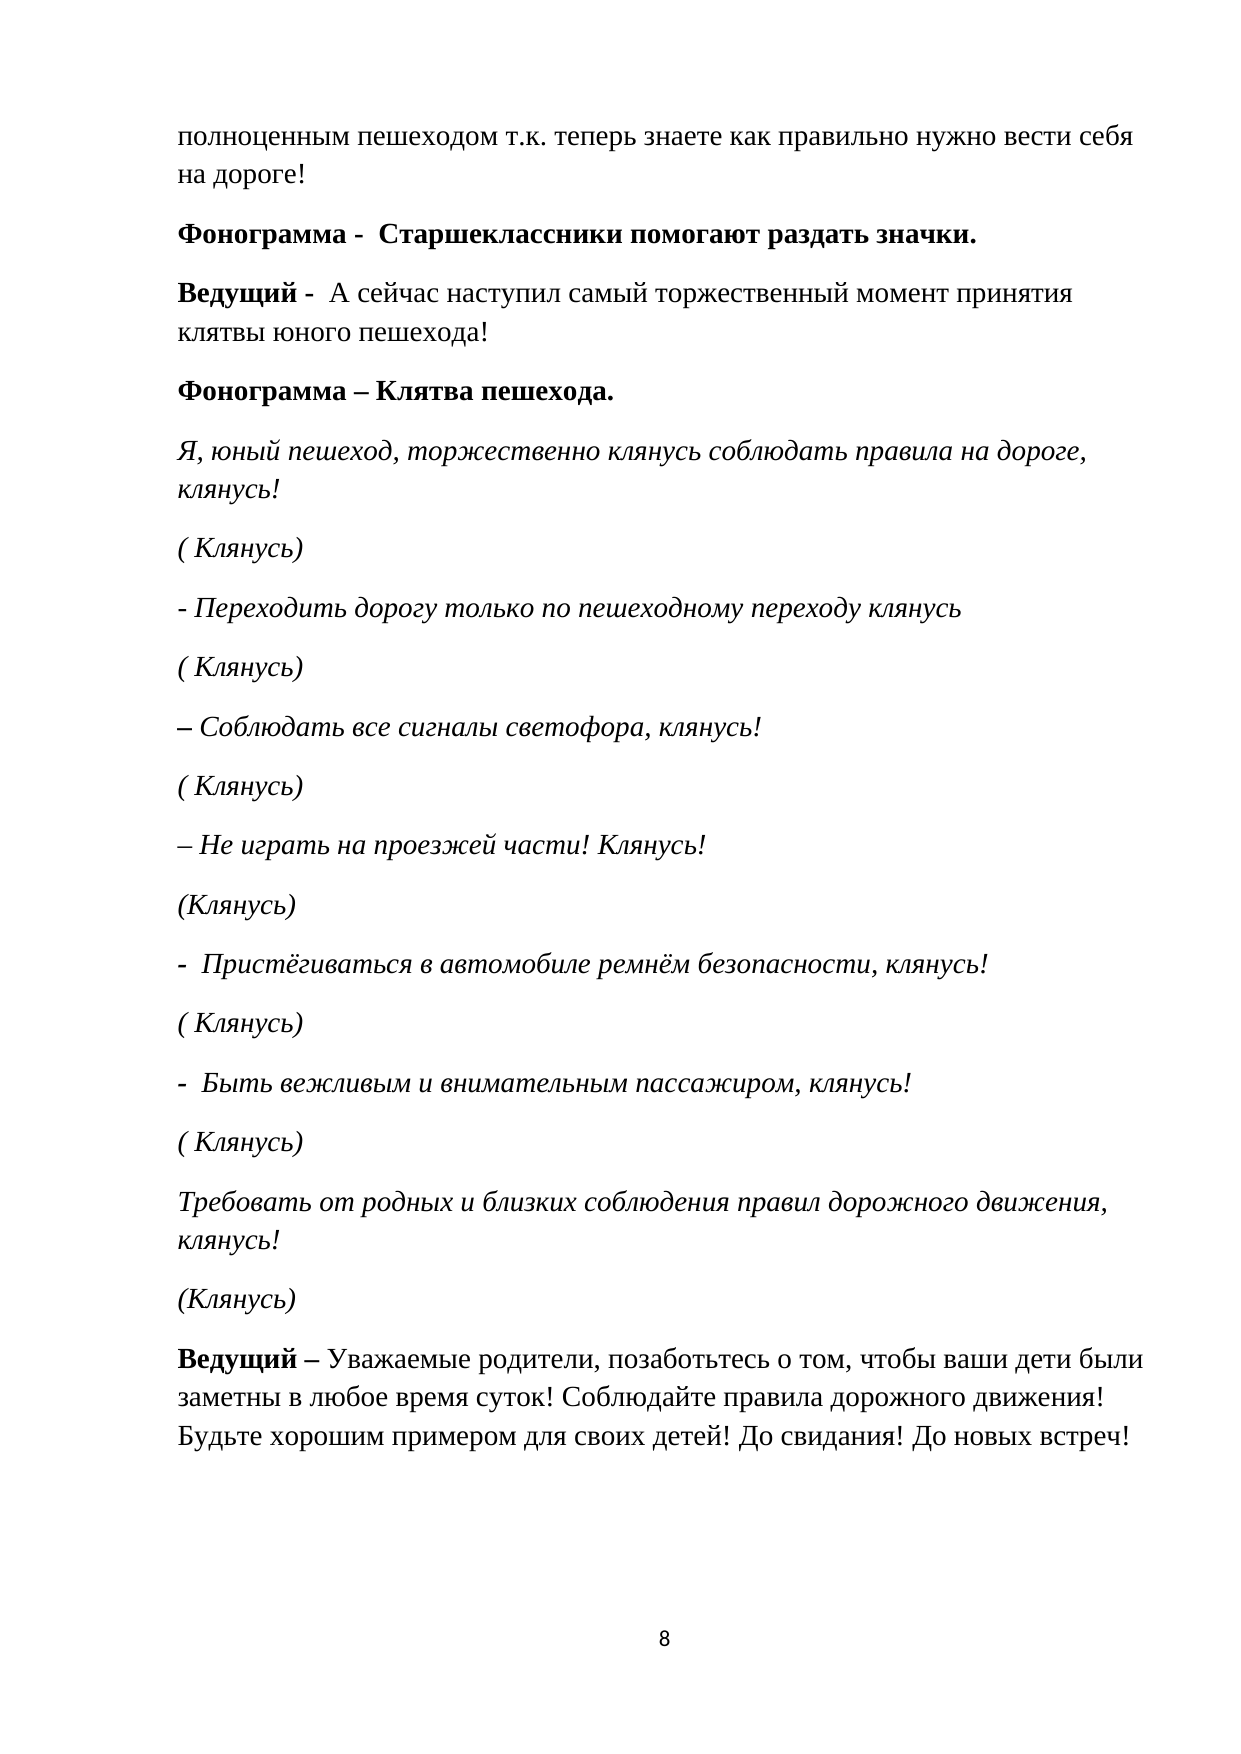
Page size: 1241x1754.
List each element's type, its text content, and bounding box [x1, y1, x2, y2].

text Я, юный пешеход, торжественно клянусь соблюдать правила на дороге, клянусь! [177, 433, 1152, 505]
text ( Клянусь) [177, 649, 1152, 683]
text - Быть вежливым и внимательным пассажиром, клянусь! [177, 1065, 1152, 1098]
text Ведущий - А сейчас наступил самый торжественный момент принятия клятвы юного пешехода! [177, 275, 1152, 347]
text Требовать от родных и близких соблюдения правил дорожного движения, клянусь! [177, 1184, 1152, 1256]
text ( Клянусь) [177, 1124, 1152, 1158]
text – Соблюдать все сигналы светофора, клянусь! [177, 709, 1152, 742]
text - Пристёгиваться в автомобиле ремнём безопасности, клянусь! [177, 946, 1152, 980]
text ( Клянусь) [177, 768, 1152, 802]
text ( Клянусь) [177, 1006, 1152, 1039]
text (Клянусь) [177, 1282, 1152, 1315]
text ( Клянусь) [177, 531, 1152, 564]
text - Переходить дорогу только по пешеходному переходу клянусь [177, 590, 1152, 623]
text (Клянусь) [177, 887, 1152, 920]
text Фонограмма - Старшеклассники помогают раздать значки. [177, 216, 1152, 249]
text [177, 118, 1152, 190]
text – Не играть на проезжей части! Клянусь! [177, 827, 1152, 861]
text Ведущий – Уважаемые родители, позаботьтесь о том, чтобы ваши дети были заметны в любое время суток! Соблюдайте правила дорожного движения! Будьте хорошим примером для своих детей! До свидания! До новых встреч! [177, 1341, 1152, 1452]
text Фонограмма – Клятва пешехода. [177, 373, 1152, 407]
